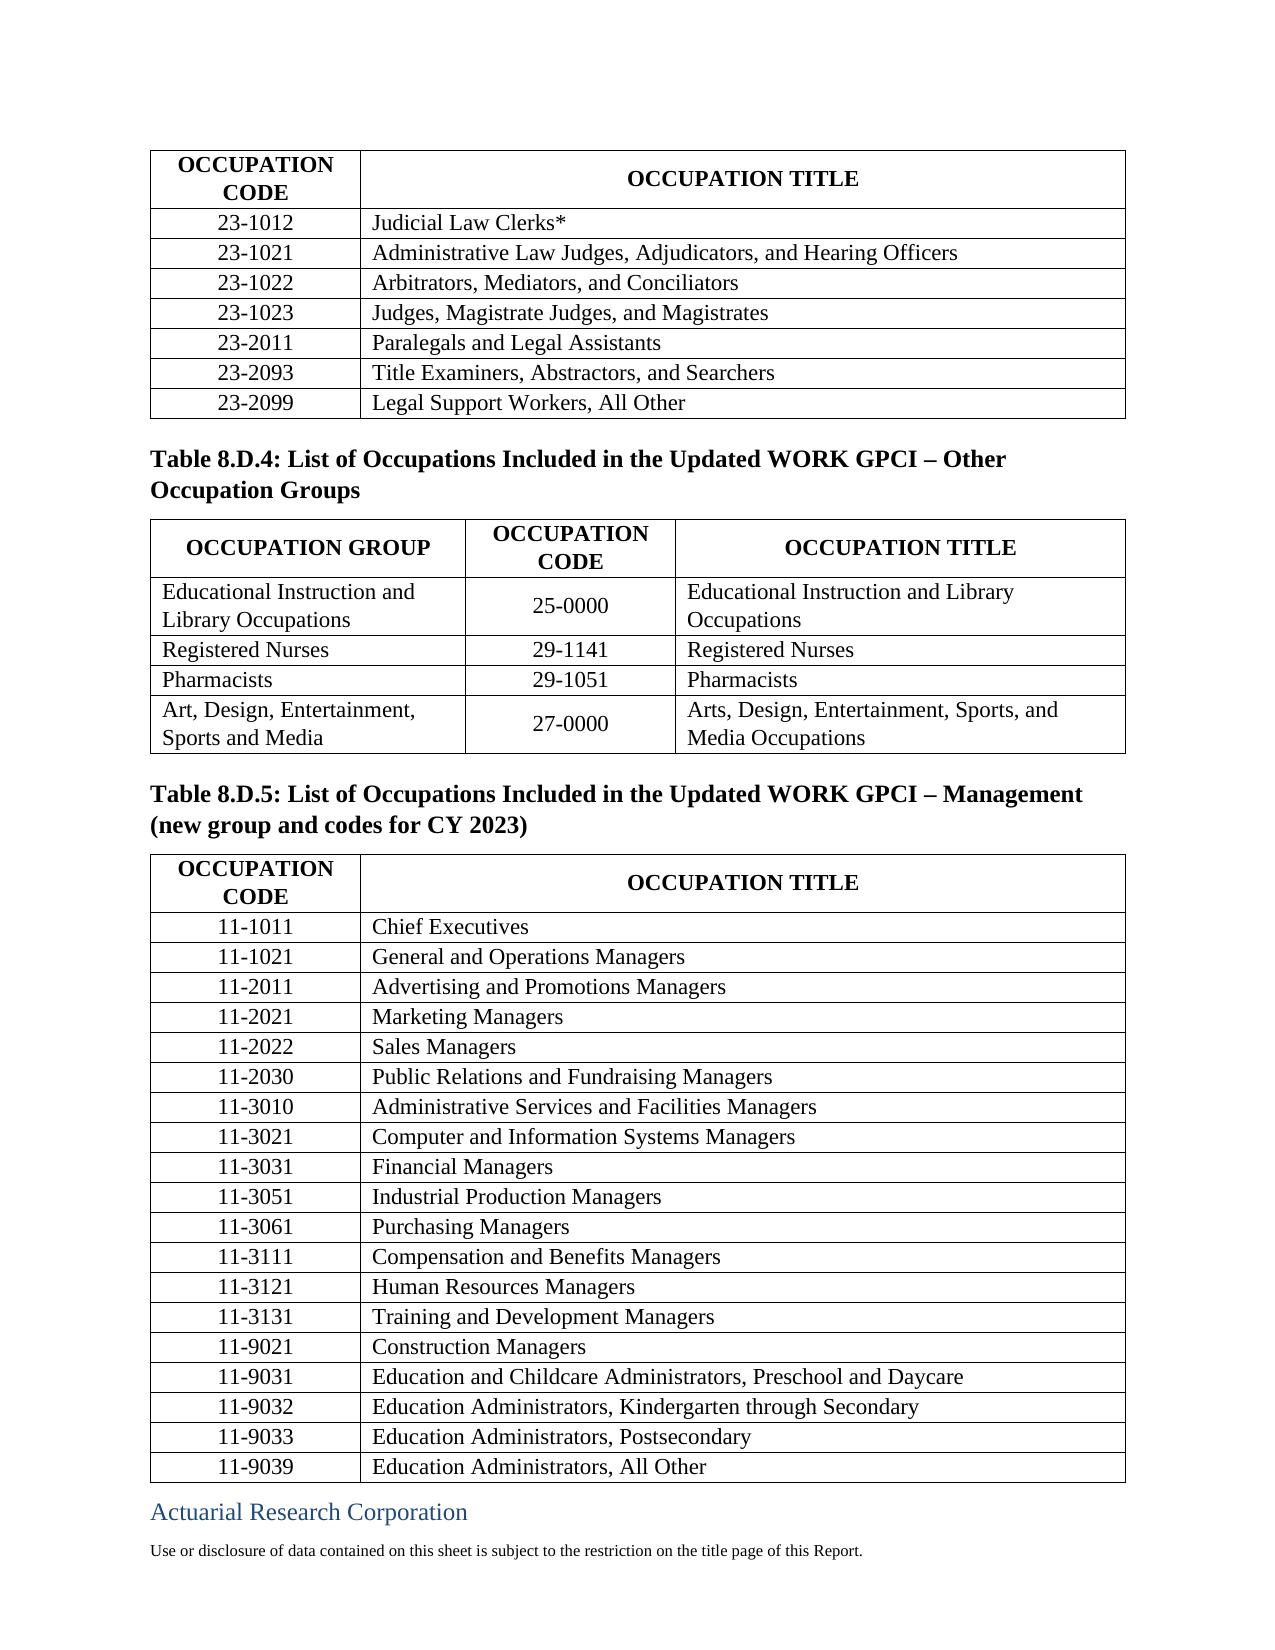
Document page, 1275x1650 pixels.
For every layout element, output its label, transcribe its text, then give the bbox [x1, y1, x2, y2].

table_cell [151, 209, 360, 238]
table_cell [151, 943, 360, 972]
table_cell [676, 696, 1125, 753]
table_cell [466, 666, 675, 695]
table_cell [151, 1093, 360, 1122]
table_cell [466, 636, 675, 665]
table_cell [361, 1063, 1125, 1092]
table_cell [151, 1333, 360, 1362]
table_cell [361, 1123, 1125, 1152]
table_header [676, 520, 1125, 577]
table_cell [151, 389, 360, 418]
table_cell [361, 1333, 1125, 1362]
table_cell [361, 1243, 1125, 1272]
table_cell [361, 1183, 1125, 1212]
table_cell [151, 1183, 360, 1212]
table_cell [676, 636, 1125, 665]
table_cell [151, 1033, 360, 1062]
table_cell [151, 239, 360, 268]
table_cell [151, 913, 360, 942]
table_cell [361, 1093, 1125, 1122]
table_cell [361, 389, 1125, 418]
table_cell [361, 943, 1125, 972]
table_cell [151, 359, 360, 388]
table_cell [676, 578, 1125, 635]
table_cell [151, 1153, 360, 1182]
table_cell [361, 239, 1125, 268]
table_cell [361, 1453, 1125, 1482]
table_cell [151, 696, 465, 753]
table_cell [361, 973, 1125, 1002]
text Table 8.D.5: List of Occupations Included in the Updated WORK GPCI – Management (new group and codes for CY 2023) [150, 779, 1125, 839]
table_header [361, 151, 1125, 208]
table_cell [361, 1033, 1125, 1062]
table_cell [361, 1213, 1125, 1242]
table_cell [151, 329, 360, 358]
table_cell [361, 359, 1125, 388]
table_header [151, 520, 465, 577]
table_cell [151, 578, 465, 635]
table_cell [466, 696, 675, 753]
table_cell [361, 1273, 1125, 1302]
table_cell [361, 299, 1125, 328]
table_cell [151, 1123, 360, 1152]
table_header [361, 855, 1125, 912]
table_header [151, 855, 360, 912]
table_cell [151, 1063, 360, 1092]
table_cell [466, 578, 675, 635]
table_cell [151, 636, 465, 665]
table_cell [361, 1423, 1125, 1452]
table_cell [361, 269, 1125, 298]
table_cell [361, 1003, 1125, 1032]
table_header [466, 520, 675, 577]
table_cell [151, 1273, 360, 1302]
text Table 8.D.4: List of Occupations Included in the Updated WORK GPCI – Other Occupation Groups [150, 444, 1125, 504]
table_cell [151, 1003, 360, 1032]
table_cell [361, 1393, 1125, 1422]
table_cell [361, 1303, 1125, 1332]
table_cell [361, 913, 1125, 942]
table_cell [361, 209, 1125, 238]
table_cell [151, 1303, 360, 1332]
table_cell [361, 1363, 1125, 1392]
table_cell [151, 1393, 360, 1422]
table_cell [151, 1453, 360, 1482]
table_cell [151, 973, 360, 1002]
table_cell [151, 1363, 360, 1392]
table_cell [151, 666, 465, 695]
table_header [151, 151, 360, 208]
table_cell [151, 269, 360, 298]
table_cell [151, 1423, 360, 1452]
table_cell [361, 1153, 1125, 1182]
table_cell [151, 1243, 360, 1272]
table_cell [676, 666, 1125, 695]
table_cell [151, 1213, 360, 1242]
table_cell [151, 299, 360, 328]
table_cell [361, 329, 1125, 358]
